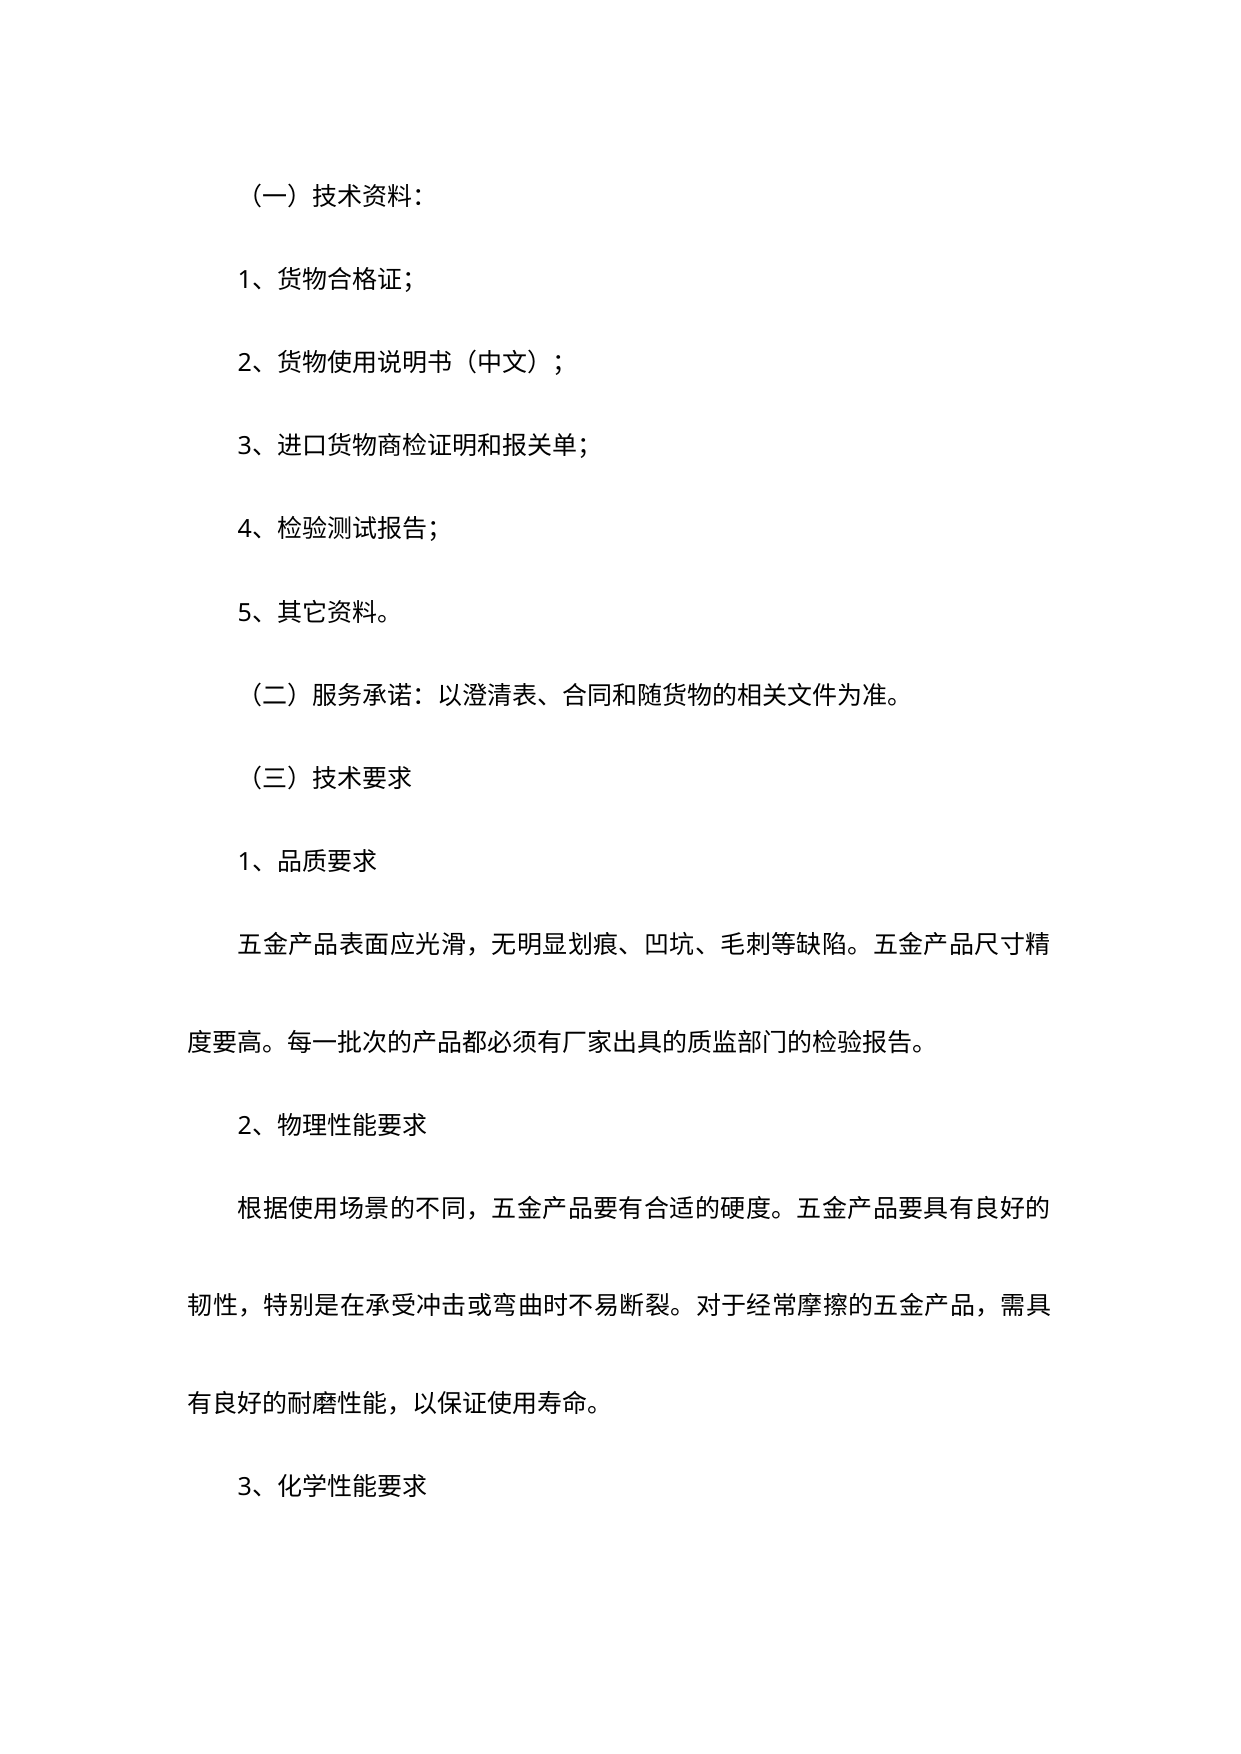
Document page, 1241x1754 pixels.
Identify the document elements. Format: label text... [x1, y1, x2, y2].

text 1、品质要求 [187, 827, 1053, 892]
text 五金产品表面应光滑，无明显划痕、凹坑、毛刺等缺陷。五金产品尺寸精度要高。每一批次的产品都必须有厂家出具的质监部门的检验报告。 [187, 910, 1053, 1073]
text 3、进口货物商检证明和报关单； [187, 411, 1053, 476]
text 4、检验测试报告； [187, 494, 1053, 559]
text （三）技术要求 [187, 744, 1053, 809]
text 1、货物合格证； [187, 245, 1053, 310]
text （一）技术资料： [187, 162, 1053, 227]
text 5、其它资料。 [187, 578, 1053, 643]
text 根据使用场景的不同，五金产品要有合适的硬度。五金产品要具有良好的韧性，特别是在承受冲击或弯曲时不易断裂。对于经常摩擦的五金产品，需具有良好的耐磨性能，以保证使用寿命。 [187, 1174, 1053, 1434]
text 2、物理性能要求 [187, 1091, 1053, 1156]
text 2、货物使用说明书（中文）； [187, 328, 1053, 393]
text （二）服务承诺：以澄清表、合同和随货物的相关文件为准。 [187, 661, 1053, 726]
text 3、化学性能要求 [187, 1452, 1053, 1517]
